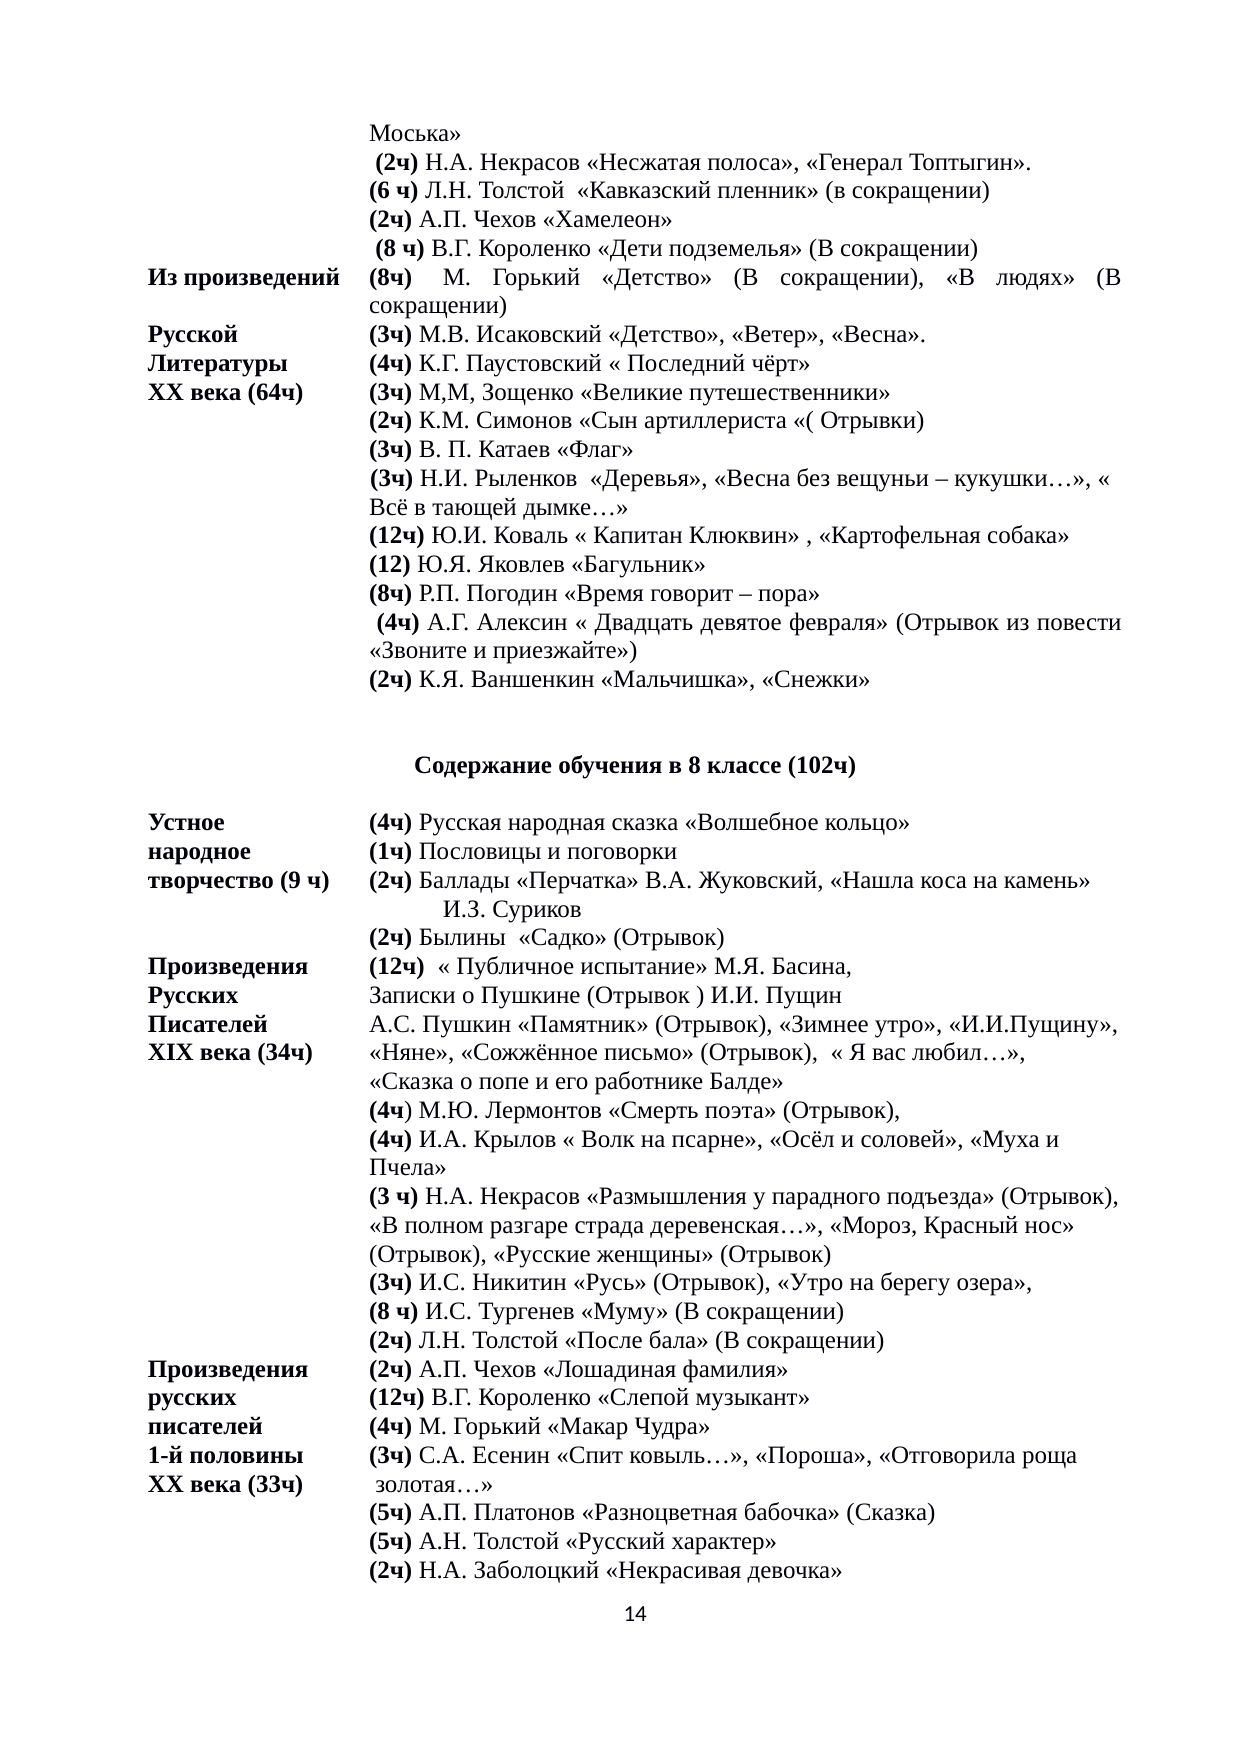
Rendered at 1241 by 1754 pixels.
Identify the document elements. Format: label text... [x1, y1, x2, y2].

text (2ч) А.П. Чехов «Хамелеон» [148, 204, 1122, 233]
text XX века (64ч) (3ч) М,М, Зощенко «Великие путешественники» [148, 377, 1122, 406]
text Произведения (2ч) А.П. Чехов «Лошадиная фамилия» [148, 1354, 1122, 1382]
text 1-й половины (3ч) С.А. Есенин «Спит ковыль…», «Пороша», «Отговорила роща [148, 1440, 1122, 1469]
text (3ч) Н.И. Рыленков «Деревья», «Весна без вещуньи – кукушки…», « Всё в тающей дымке…» [369, 463, 1122, 521]
text «Сказка о попе и его работнике Балде» [369, 1066, 1122, 1095]
text Литературы (4ч) К.Г. Паустовский « Последний чёрт» [148, 348, 1122, 377]
text Русской (3ч) М.В. Исаковский «Детство», «Ветер», «Весна». [148, 319, 1122, 348]
text (4ч) М.Ю. Лермонтов «Смерть поэта» (Отрывок), [369, 1095, 1122, 1124]
text ХХ века (33ч) золотая…» [148, 1469, 1122, 1497]
text народное (1ч) Пословицы и поговорки [148, 836, 1122, 865]
text творчество (9 ч) (2ч) Баллады «Перчатка» В.А. Жуковский, «Нашла коса на камень» [148, 865, 1122, 894]
text (12ч) Ю.И. Коваль « Капитан Клюквин» , «Картофельная собака» [148, 521, 1122, 549]
text ХIХ века (34ч) «Няне», «Сожжённое письмо» (Отрывок), « Я вас любил…», [148, 1037, 1122, 1066]
text (2ч) К.М. Симонов «Сын артиллериста «( Отрывки) [148, 406, 1122, 434]
text Писателей А.С. Пушкин «Памятник» (Отрывок), «Зимнее утро», «И.И.Пущину», [148, 1009, 1122, 1037]
text (2ч) К.Я. Ваншенкин «Мальчишка», «Снежки» [148, 664, 1122, 693]
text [148, 118, 1122, 147]
text писателей (4ч) М. Горький «Макар Чудра» [148, 1411, 1122, 1440]
text И.З. Суриков [148, 894, 1122, 922]
text Произведения (12ч) « Публичное испытание» М.Я. Басина, [148, 951, 1122, 980]
text (3 ч) Н.А. Некрасов «Размышления у парадного подъезда» (Отрывок), [369, 1181, 1122, 1210]
text русских (12ч) В.Г. Короленко «Слепой музыкант» [148, 1382, 1122, 1411]
text (5ч) А.П. Платонов «Разноцветная бабочка» (Сказка) [148, 1497, 1122, 1526]
text (2ч) Былины «Садко» (Отрывок) [148, 922, 1122, 951]
text (12) Ю.Я. Яковлев «Багульник» [148, 549, 1122, 578]
text (3ч) В. П. Катаев «Флаг» [148, 434, 1122, 463]
text (8 ч) В.Г. Короленко «Дети подземелья» (В сокращении) [148, 233, 1122, 262]
text «В полном разгаре страда деревенская…», «Мороз, Красный нос» (Отрывок), «Русские женщины» (Отрывок) [369, 1210, 1122, 1267]
text (6 ч) Л.Н. Толстой «Кавказский пленник» (в сокращении) [148, 176, 1122, 204]
text (2ч) Л.Н. Толстой «После бала» (В сокращении) [369, 1325, 1122, 1354]
text Содержание обучения в 8 классе (102ч) [148, 750, 1122, 779]
text Из произведений (8ч) М. Горький «Детство» (В сокращении), «В людях» (В сокращении) [148, 262, 1122, 319]
text Устное (4ч) Русская народная сказка «Волшебное кольцо» [148, 807, 1122, 836]
text (8ч) Р.П. Погодин «Время говорит – пора» [148, 578, 1122, 607]
text (5ч) А.Н. Толстой «Русский характер» [148, 1526, 1122, 1555]
text (4ч) А.Г. Алексин « Двадцать девятое февраля» (Отрывок из повести «Звоните и приезжайте») [148, 607, 1122, 664]
text (4ч) И.А. Крылов « Волк на псарне», «Осёл и соловей», «Муха и Пчела» [369, 1124, 1122, 1181]
text (3ч) И.С. Никитин «Русь» (Отрывок), «Утро на берегу озера», [369, 1267, 1122, 1296]
text (2ч) Н.А. Некрасов «Несжатая полоса», «Генерал Топтыгин». [148, 147, 1122, 176]
text Русских Записки о Пушкине (Отрывок ) И.И. Пущин [148, 980, 1122, 1009]
text (2ч) Н.А. Заболоцкий «Некрасивая девочка» [148, 1555, 1122, 1584]
text (8 ч) И.С. Тургенев «Муму» (В сокращении) [369, 1296, 1122, 1325]
